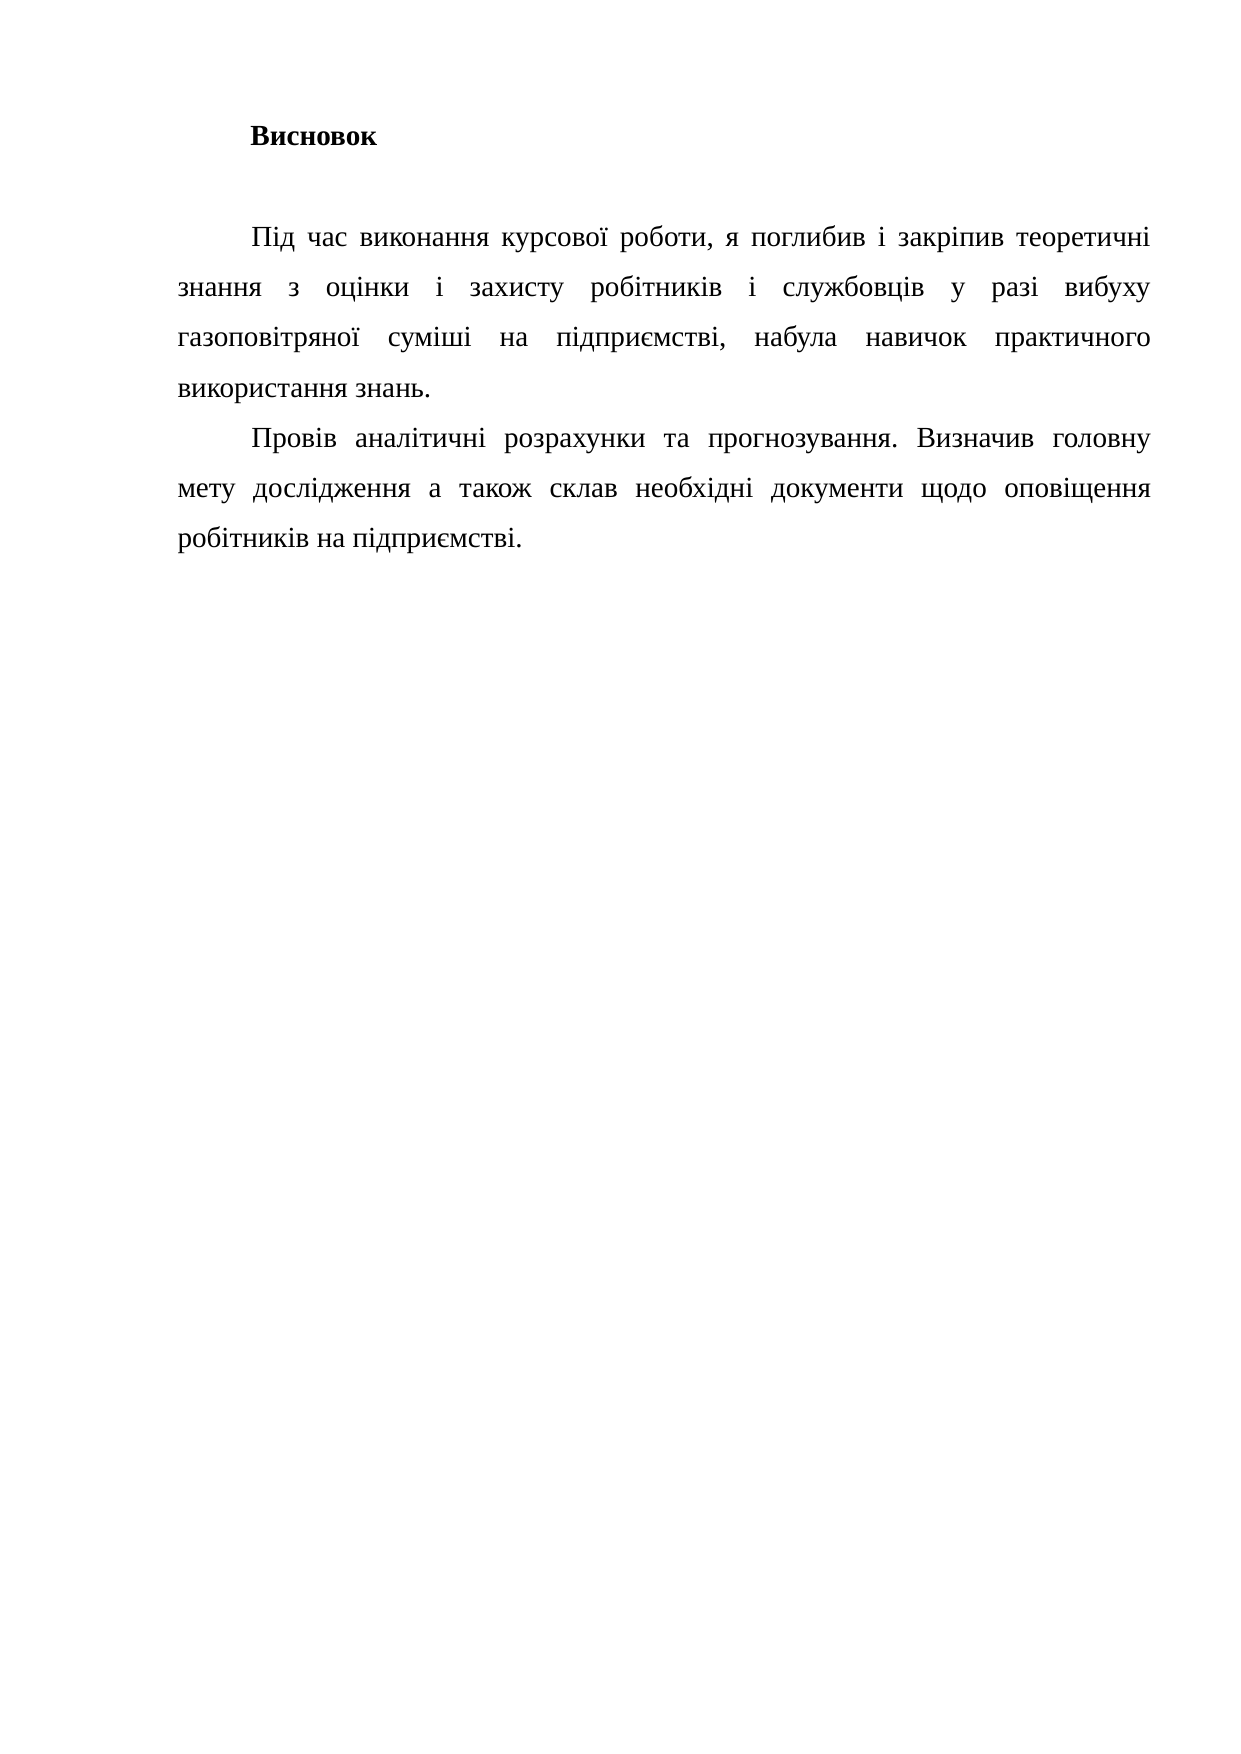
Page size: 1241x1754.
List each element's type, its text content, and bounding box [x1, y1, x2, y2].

text Провів аналітичні розрахунки та прогнозування. Визначив головну мету дослідження а також склав необхідні документи щодо оповіщення робітників на підприємстві. [177, 420, 1152, 554]
text Під час виконання курсової роботи, я поглибив і закріпив теоретичні знання з оцінки і захисту робітників і службовців у разі вибуху газоповітряної суміші на підприємстві, набула навичок практичного використання знань. [177, 219, 1152, 403]
subtitle Висновок [177, 118, 1152, 152]
